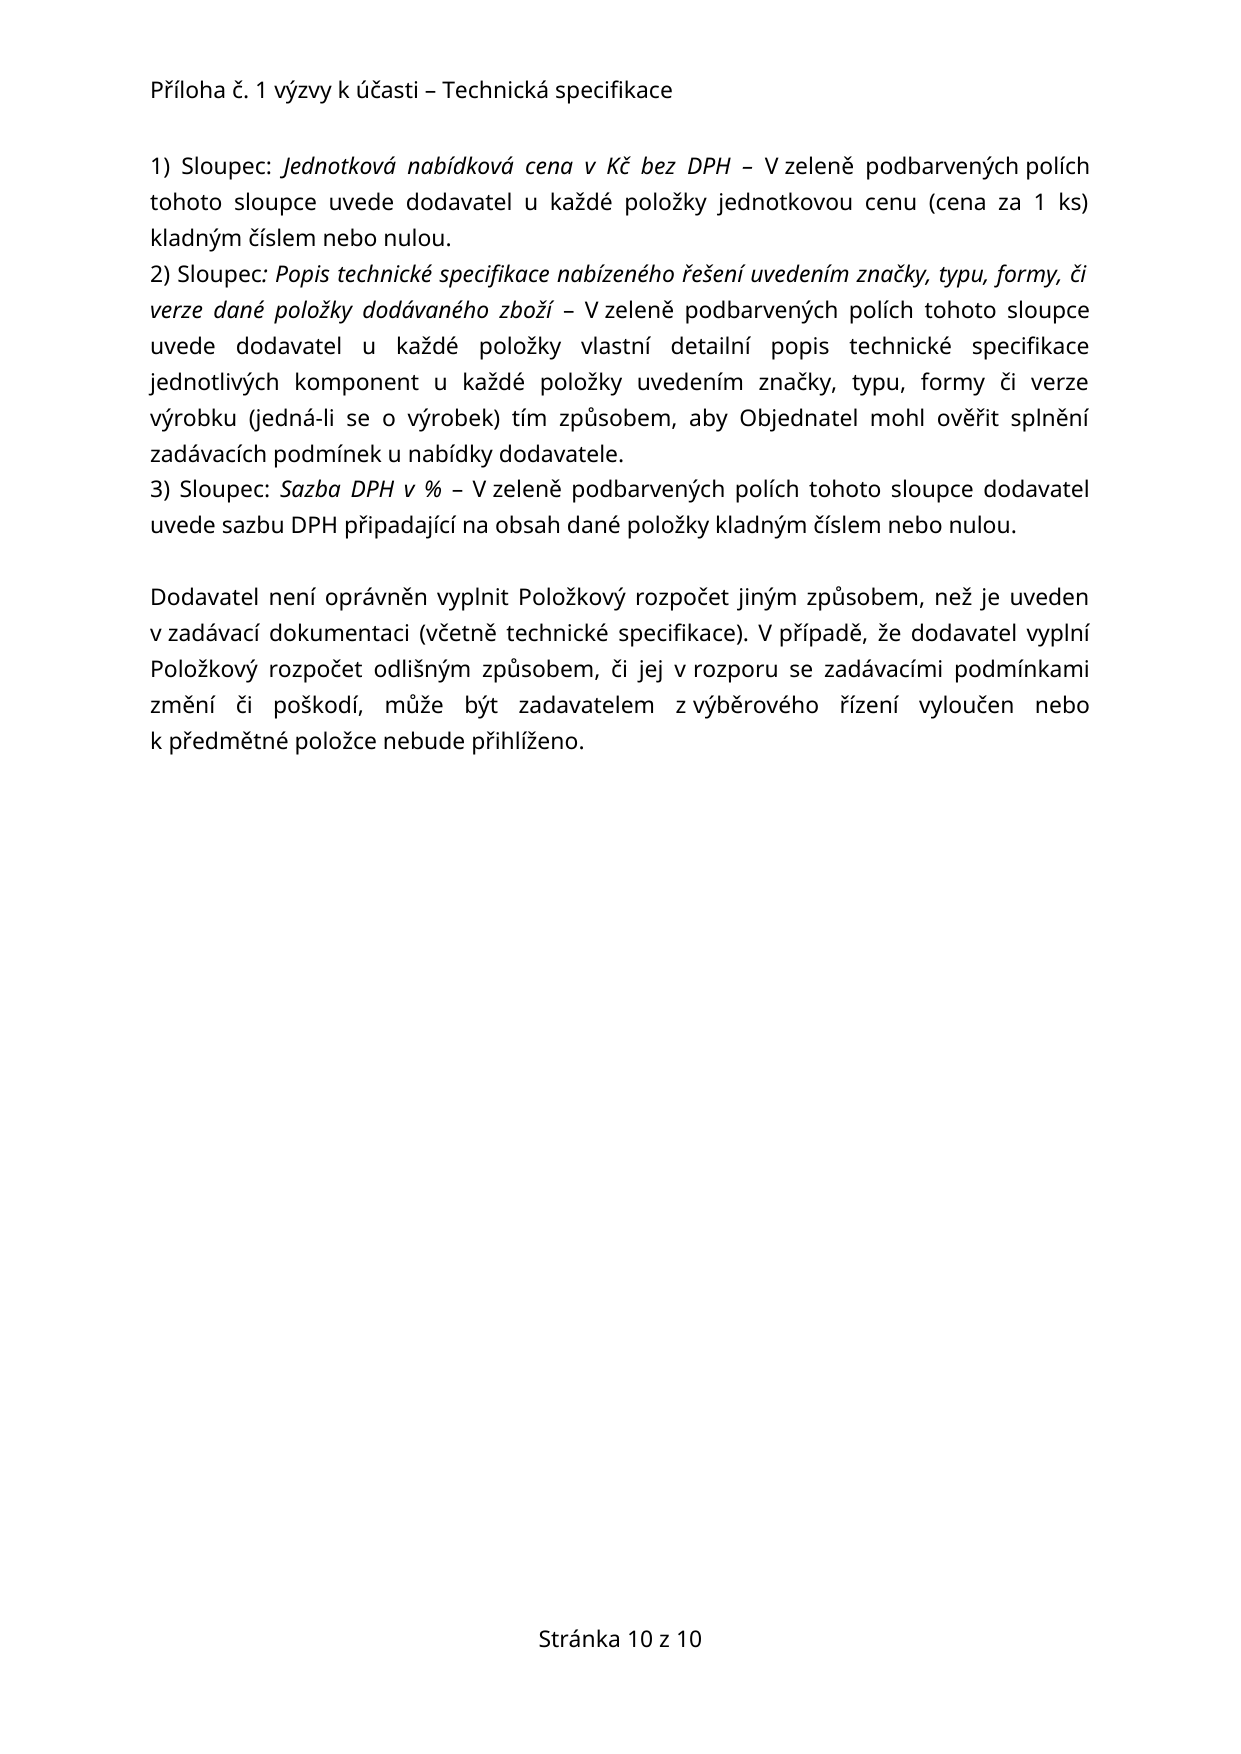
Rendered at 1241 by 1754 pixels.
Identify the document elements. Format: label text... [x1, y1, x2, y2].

text 3) Sloupec: Sazba DPH v % – V zeleně podbarvených polích tohoto sloupce dodavatel uvede sazbu DPH připadající na obsah dané položky kladným číslem nebo nulou. [150, 473, 1090, 541]
text 2) Sloupec: Popis technické specifikace nabízeného řešení uvedením značky, typu, formy, či verze dané položky dodávaného zboží – V zeleně podbarvených polích tohoto sloupce uvede dodavatel u každé položky vlastní detailní popis technické specifikace jednotlivých komponent u každé položky uvedením značky, typu, formy či verze výrobku (jedná-li se o výrobek) tím způsobem, aby Objednatel mohl ověřit splnění zadávacích podmínek u nabídky dodavatele. [150, 258, 1090, 469]
text Dodavatel není oprávněn vyplnit Položkový rozpočet jiným způsobem, než je uveden v zadávací dokumentaci (včetně technické specifikace). V případě, že dodavatel vyplní Položkový rozpočet odlišným způsobem, či jej v rozporu se zadávacími podmínkami změní či poškodí, může být zadavatelem z výběrového řízení vyloučen nebo k předmětné položce nebude přihlíženo. [150, 581, 1090, 756]
text 1) Sloupec: Jednotková nabídková cena v Kč bez DPH – V zeleně podbarvených polích tohoto sloupce uvede dodavatel u každé položky jednotkovou cenu (cena za 1 ks) kladným číslem nebo nulou. [150, 150, 1090, 253]
